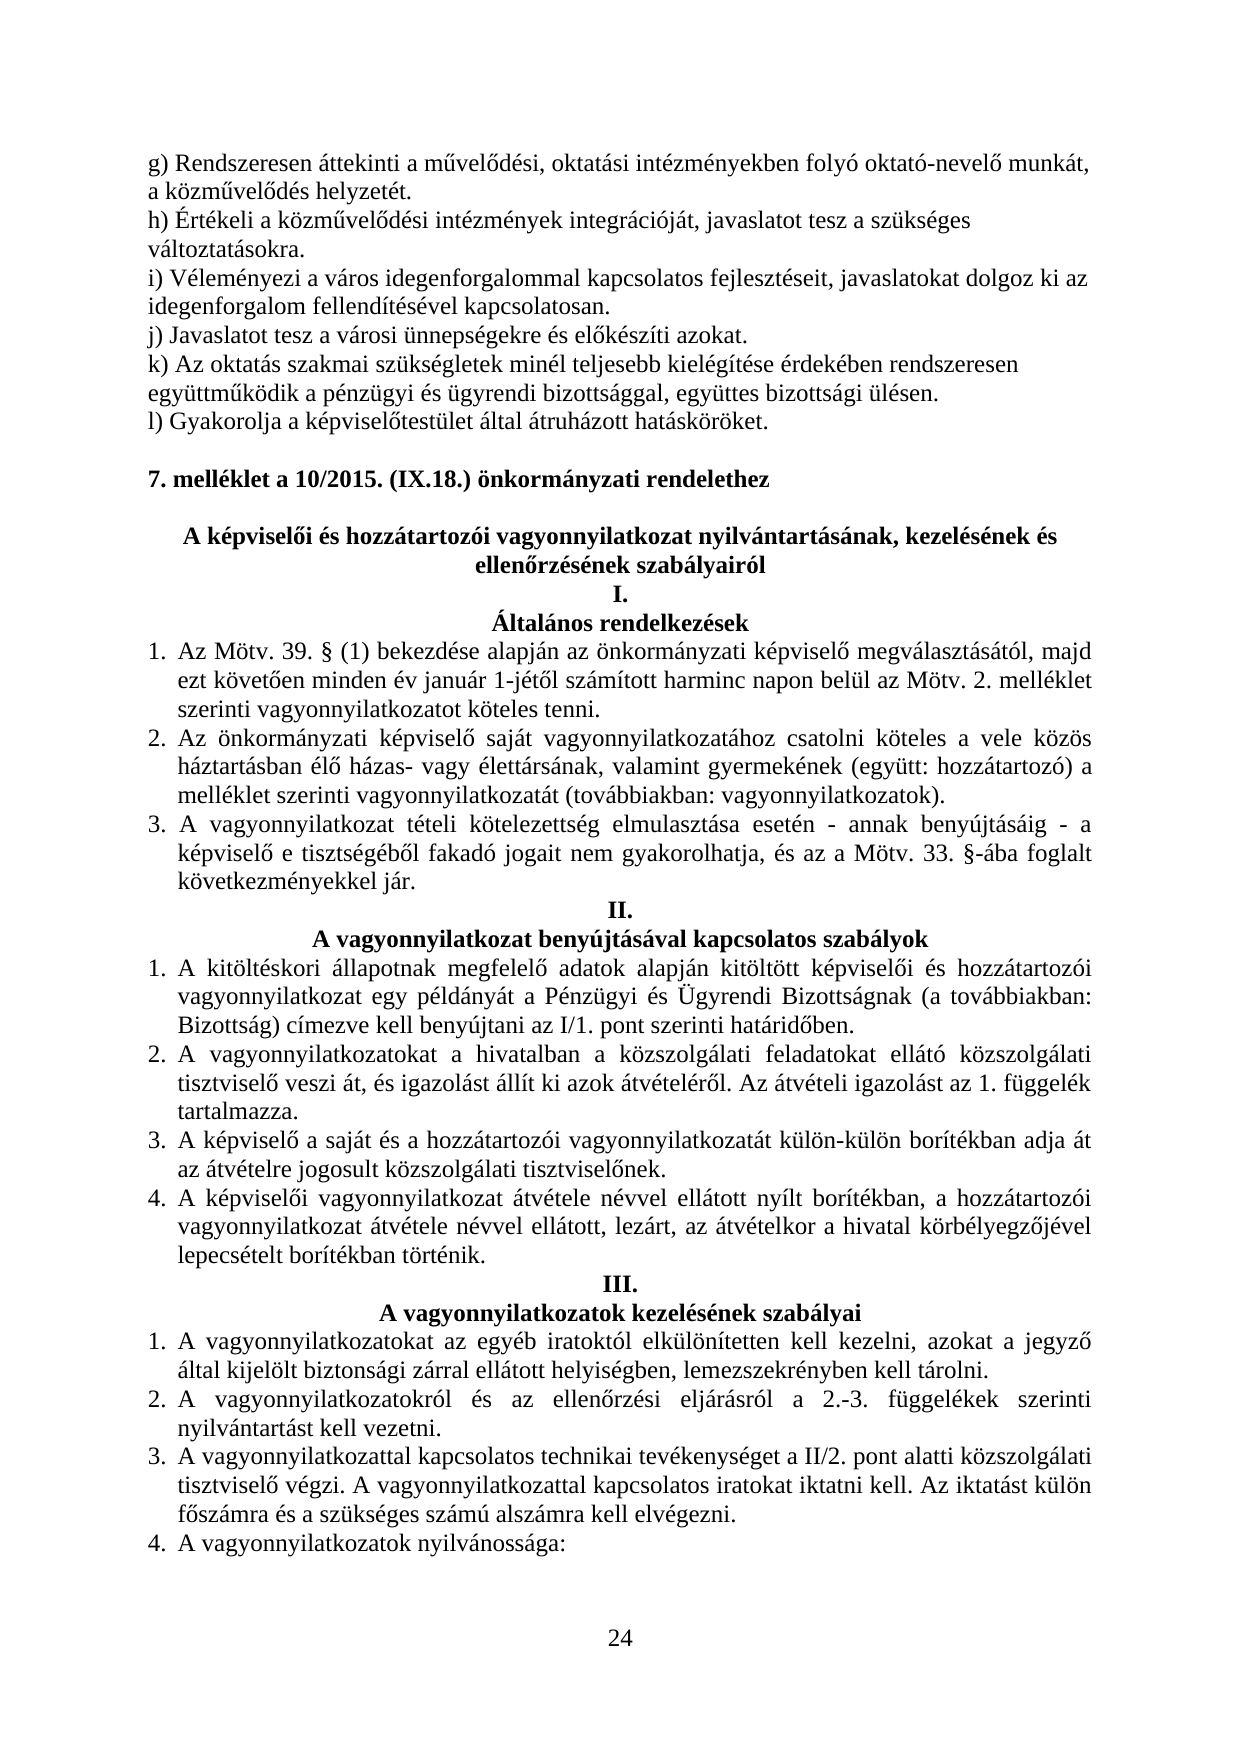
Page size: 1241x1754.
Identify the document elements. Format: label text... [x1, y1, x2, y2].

list A képviselő a saját és a hozzátartozói vagyonnyilatkozatát külön-külön borítékban adja át az átvételre jogosult közszolgálati tisztviselőnek. [148, 1125, 1093, 1183]
text I. [148, 579, 1093, 608]
text i) Véleményezi a város idegenforgalommal kapcsolatos fejlesztéseit, javaslatokat dolgoz ki az idegenforgalom fellendítésével kapcsolatosan. [148, 263, 1093, 320]
list A vagyonnyilatkozatokat a hivatalban a közszolgálati feladatokat ellátó közszolgálati tisztviselő veszi át, és igazolást állít ki azok átvételéről. Az átvételi igazolást az 1. függelék tartalmazza. [148, 1039, 1093, 1125]
list A vagyonnyilatkozatokról és az ellenőrzési eljárásról a 2.-3. függelékek szerinti nyilvántartást kell vezetni. [148, 1384, 1093, 1441]
text A képviselői és hozzátartozói vagyonnyilatkozat nyilvántartásának, kezelésének és ellenőrzésének szabályairól [148, 521, 1093, 579]
list A vagyonnyilatkozatok nyilvánossága: [148, 1528, 1093, 1556]
text A vagyonnyilatkozatok kezelésének szabályai [148, 1298, 1093, 1326]
text j) Javaslatot tesz a városi ünnepségekre és előkészíti azokat. [148, 320, 1093, 349]
list A vagyonnyilatkozatokat az egyéb iratoktól elkülönítetten kell kezelni, azokat a jegyző által kijelölt biztonsági zárral ellátott helyiségben, lemezszekrényben kell tárolni. [148, 1326, 1093, 1384]
list A képviselői vagyonnyilatkozat átvétele névvel ellátott nyílt borítékban, a hozzátartozói vagyonnyilatkozat átvétele névvel ellátott, lezárt, az átvételkor a hivatal körbélyegzőjével lepecsételt borítékban történik. [148, 1183, 1093, 1269]
text A vagyonnyilatkozat benyújtásával kapcsolatos szabályok [148, 924, 1093, 953]
text h) Értékeli a közművelődési intézmények integrációját, javaslatot tesz a szükséges változtatásokra. [148, 205, 1093, 263]
list Az önkormányzati képviselő saját vagyonnyilatkozatához csatolni köteles a vele közös háztartásban élő házas- vagy élettársának, valamint gyermekének (együtt: hozzátartozó) a melléklet szerinti vagyonnyilatkozatát (továbbiakban: vagyonnyilatkozatok). [148, 723, 1093, 809]
text 3. A vagyonnyilatkozat tételi kötelezettség elmulasztása esetén - annak benyújtásáig - a képviselő e tisztségéből fakadó jogait nem gyakorolhatja, és az a Mötv. 33. §-ába foglalt következményekkel jár. [148, 809, 1093, 895]
text l) Gyakorolja a képviselőtestület által átruházott hatásköröket. [148, 406, 1093, 435]
list Az Mötv. 39. § (1) bekezdése alapján az önkormányzati képviselő megválasztásától, majd ezt követően minden év január 1-jétől számított harminc napon belül az Mötv. 2. melléklet szerinti vagyonnyilatkozatot köteles tenni. [148, 636, 1093, 723]
list A kitöltéskori állapotnak megfelelő adatok alapján kitöltött képviselői és hozzátartozói vagyonnyilatkozat egy példányát a Pénzügyi és Ügyrendi Bizottságnak (a továbbiakban: Bizottság) címezve kell benyújtani az I/1. pont szerinti határidőben. [148, 953, 1093, 1039]
text II. [148, 895, 1093, 924]
text g) Rendszeresen áttekinti a művelődési, oktatási intézményekben folyó oktató-nevelő munkát, a közművelődés helyzetét. [148, 148, 1093, 205]
text 7. melléklet a 10/2015. (IX.18.) önkormányzati rendelethez [148, 464, 1093, 493]
text k) Az oktatás szakmai szükségletek minél teljesebb kielégítése érdekében rendszeresen együttműködik a pénzügyi és ügyrendi bizottsággal, együttes bizottsági ülésen. [148, 349, 1093, 406]
text III. [148, 1269, 1093, 1298]
text Általános rendelkezések [148, 608, 1093, 636]
list A vagyonnyilatkozattal kapcsolatos technikai tevékenységet a II/2. pont alatti közszolgálati tisztviselő végzi. A vagyonnyilatkozattal kapcsolatos iratokat iktatni kell. Az iktatást külön főszámra és a szükséges számú alszámra kell elvégezni. [148, 1441, 1093, 1528]
